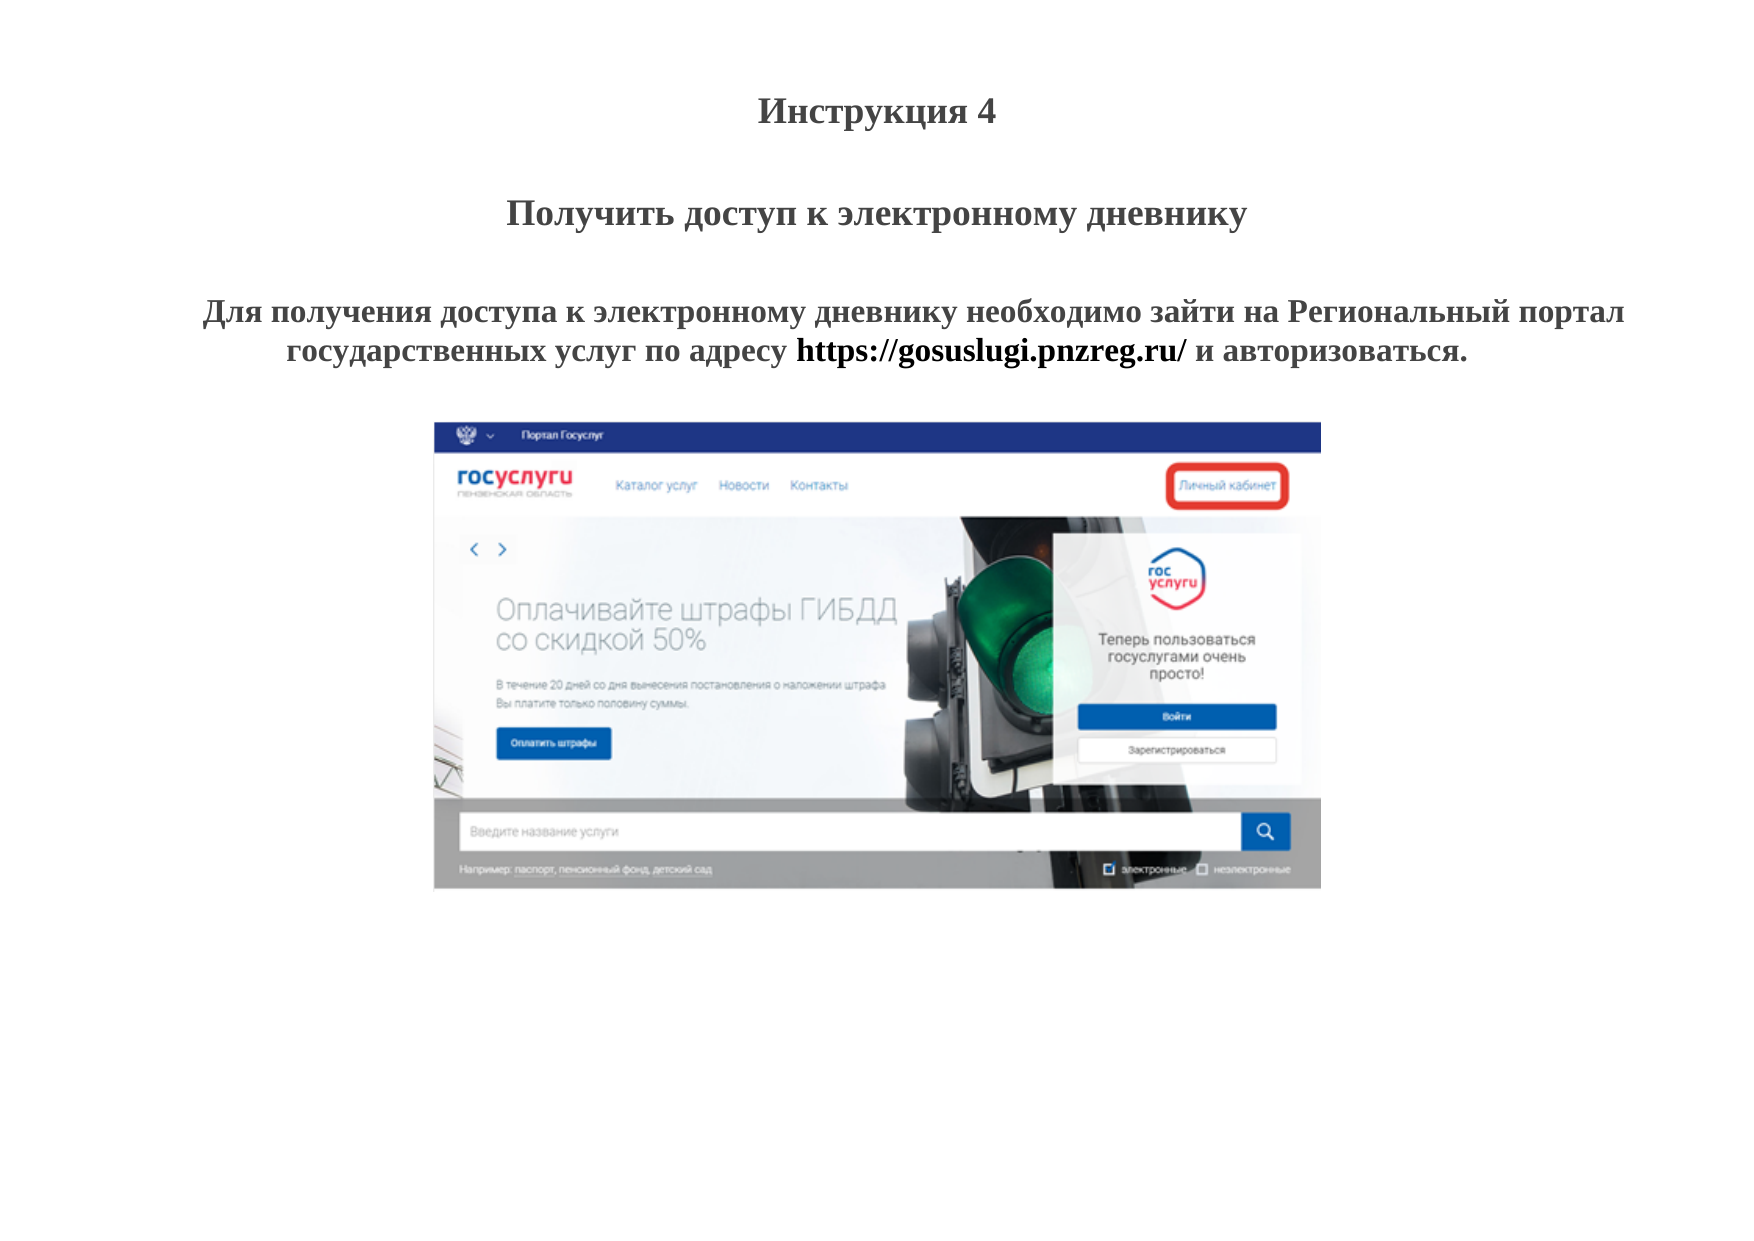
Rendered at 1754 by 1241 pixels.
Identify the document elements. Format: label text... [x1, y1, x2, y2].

text Получить доступ к электронному дневнику [118, 190, 1636, 233]
text Для получения доступа к электронному дневнику необходимо зайти на Региональный портал государственных услуг по адресу https://gosuslugi.pnzreg.ru/ и авторизоваться. [118, 292, 1636, 368]
picture [433, 421, 1321, 892]
text Инструкция 4 [118, 89, 1636, 132]
